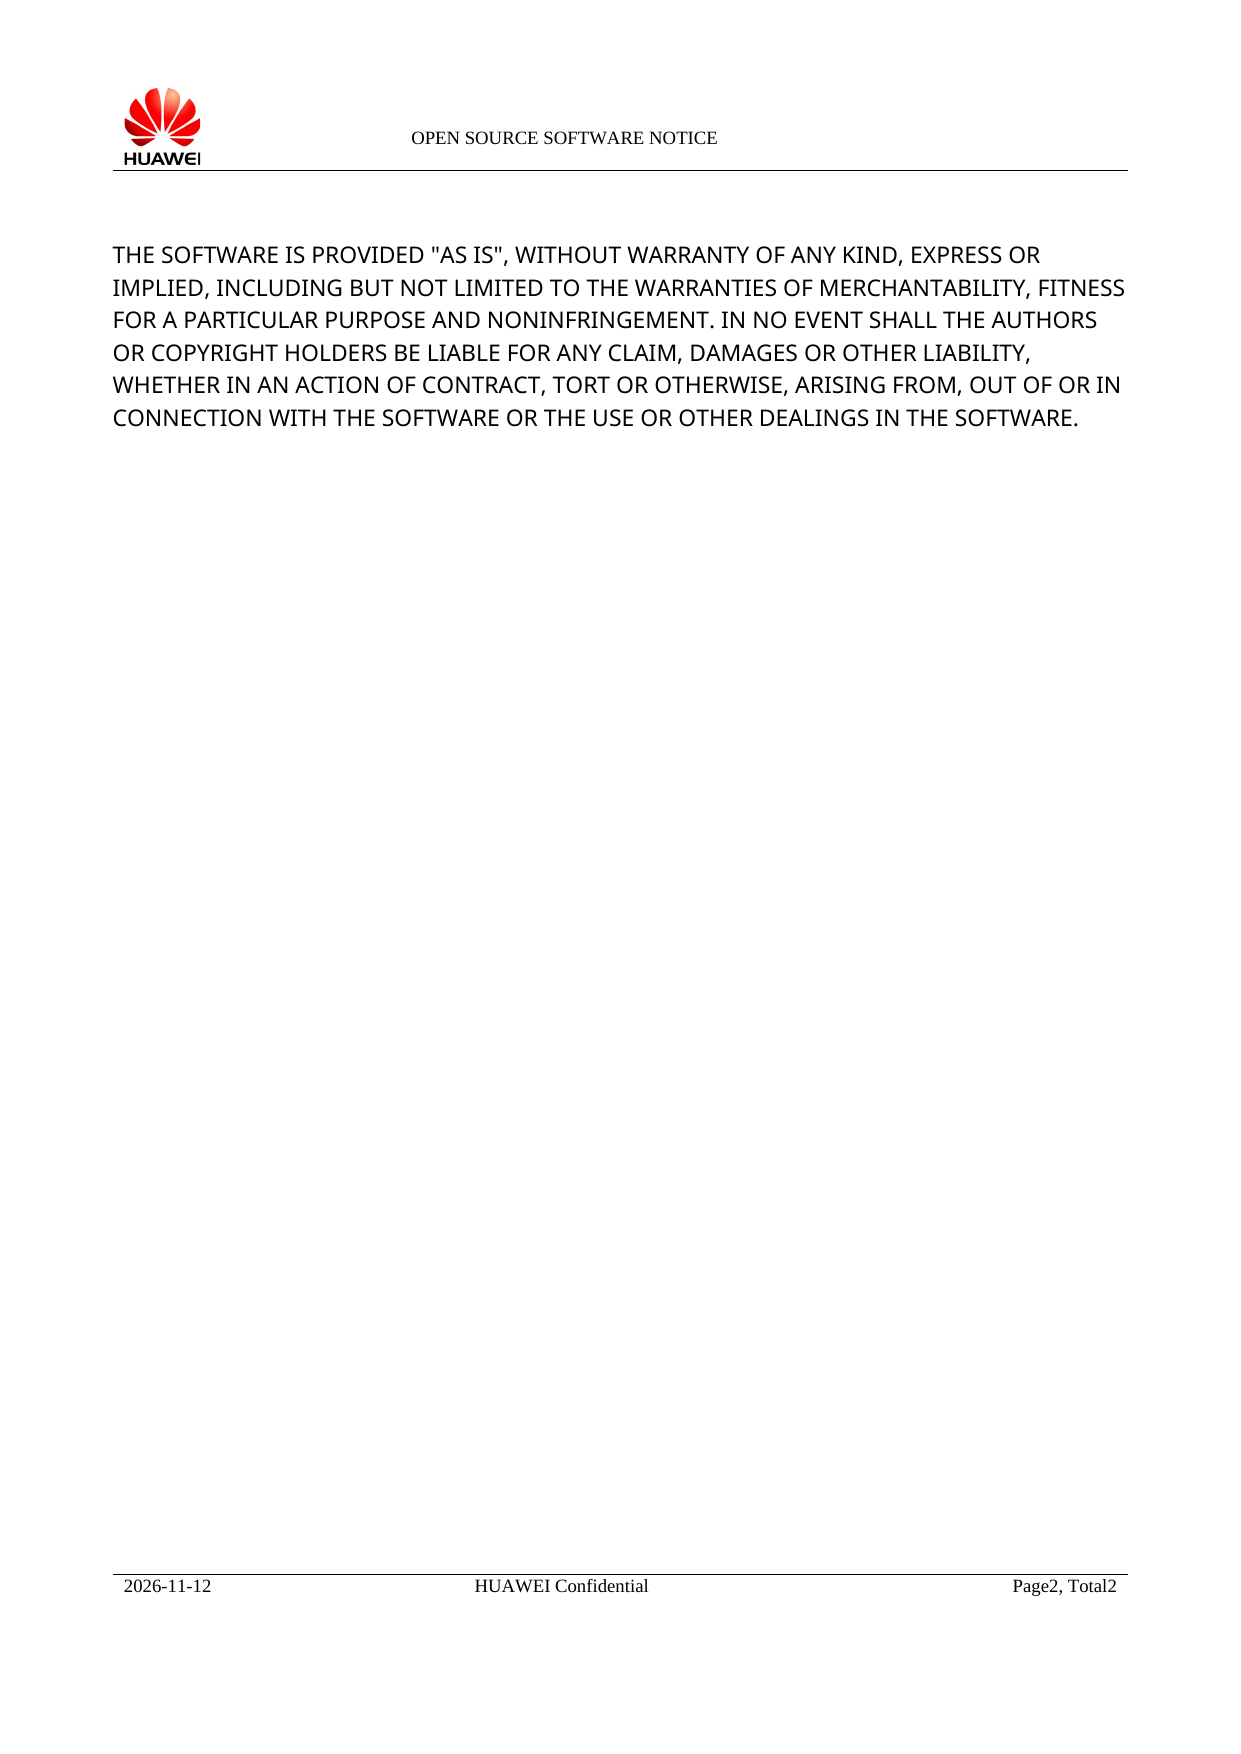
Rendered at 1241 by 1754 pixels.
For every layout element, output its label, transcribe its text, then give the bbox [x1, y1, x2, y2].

picture [124, 88, 201, 165]
text THE SOFTWARE IS PROVIDED "AS IS", WITHOUT WARRANTY OF ANY KIND, EXPRESS OR IMPLIED, INCLUDING BUT NOT LIMITED TO THE WARRANTIES OF MERCHANTABILITY, FITNESS FOR A PARTICULAR PURPOSE AND NONINFRINGEMENT. IN NO EVENT SHALL THE AUTHORS OR COPYRIGHT HOLDERS BE LIABLE FOR ANY CLAIM, DAMAGES OR OTHER LIABILITY, WHETHER IN AN ACTION OF CONTRACT, TORT OR OTHERWISE, ARISING FROM, OUT OF OR IN CONNECTION WITH THE SOFTWARE OR THE USE OR OTHER DEALINGS IN THE SOFTWARE. [112, 239, 1128, 434]
